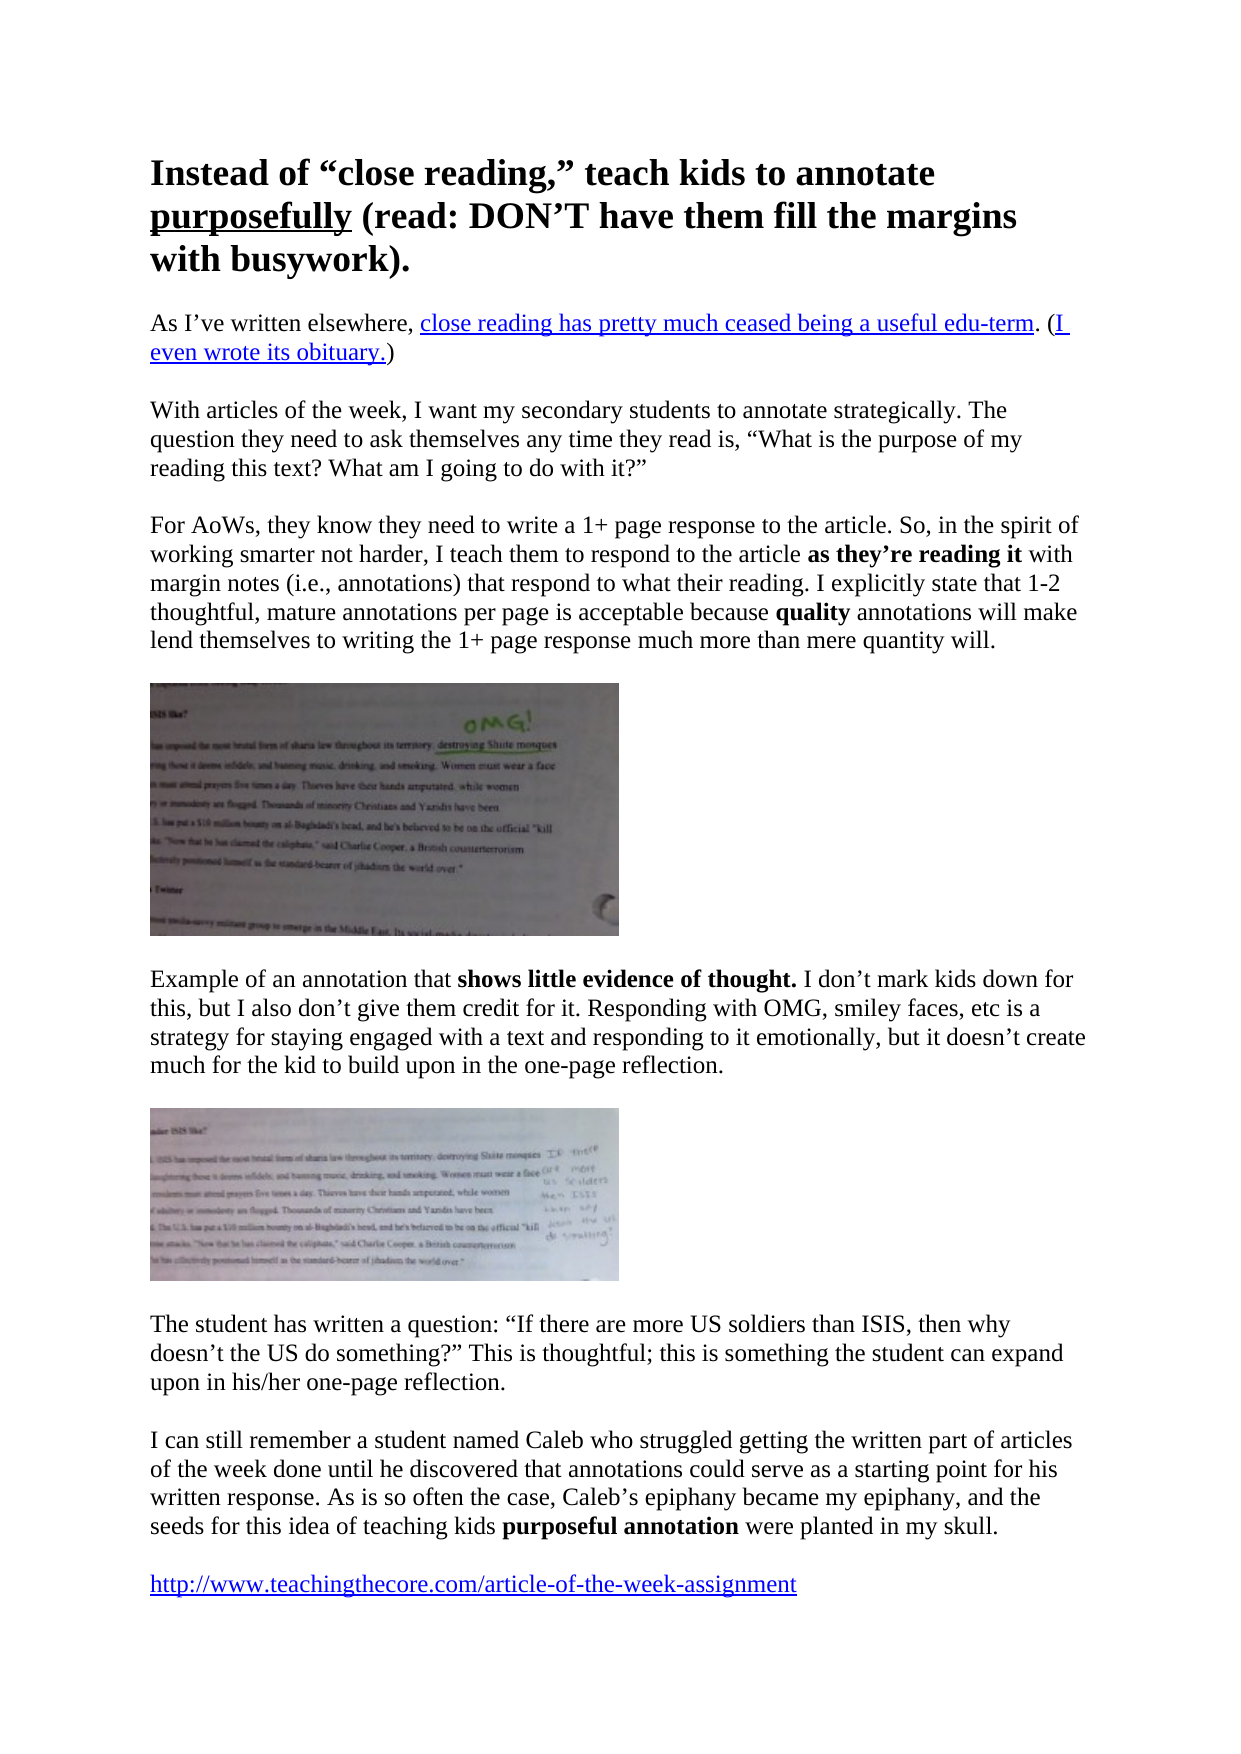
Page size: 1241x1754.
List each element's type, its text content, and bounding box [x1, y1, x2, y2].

text With articles of the week, I want my secondary students to annotate strategically. The question they need to ask themselves any time they read is, “What is the purpose of my reading this text? What am I going to do with it?” [150, 395, 1090, 481]
text As I’ve written elsewhere, close reading has pretty much ceased being a useful edu-term. (I even wrote its obituary.) [150, 308, 1090, 366]
text I can still remember a student named Caleb who struggled getting the written part of articles of the week done until he discovered that annotations could serve as a starting point for his written response. As is so often the case, Caleb’s epiphany became my epiphany, and the seeds for this idea of teaching kids purposeful annotation were planted in my skull. [150, 1425, 1090, 1540]
text Example of an annotation that shows little evidence of thought. I don’t mark kids down for this, but I also don’t give them credit for it. Responding with OMG, smiley faces, etc is a strategy for staying engaged with a text and responding to it emotionally, but it doesn’t create much for the kid to build upon in the one-page reflection. [150, 964, 1090, 1079]
text http://www.teachingthecore.com/article-of-the-week-assignment [150, 1569, 1090, 1598]
text For AoWs, they know they need to write a 1+ page response to the article. So, in the spirit of working smarter not harder, I teach them to respond to the article as they’re reading it with margin notes (i.e., annotations) that respond to what their reading. I explicitly state that 1-2 thoughtful, mature annotations per page is acceptable because quality annotations will make lend themselves to writing the 1+ page response much more than mere quantity will. [150, 511, 1090, 654]
picture [150, 683, 619, 936]
text The student has written a question: “If there are more US soldiers than ISIS, then why doesn’t the US do something?” This is thoughtful; this is something the student can expand upon in his/her one-page reflection. [150, 1309, 1090, 1396]
picture [150, 1108, 619, 1281]
text Instead of “close reading,” teach kids to annotate purposefully (read: DON’T have them fill the margins with busywork). [150, 150, 1090, 279]
